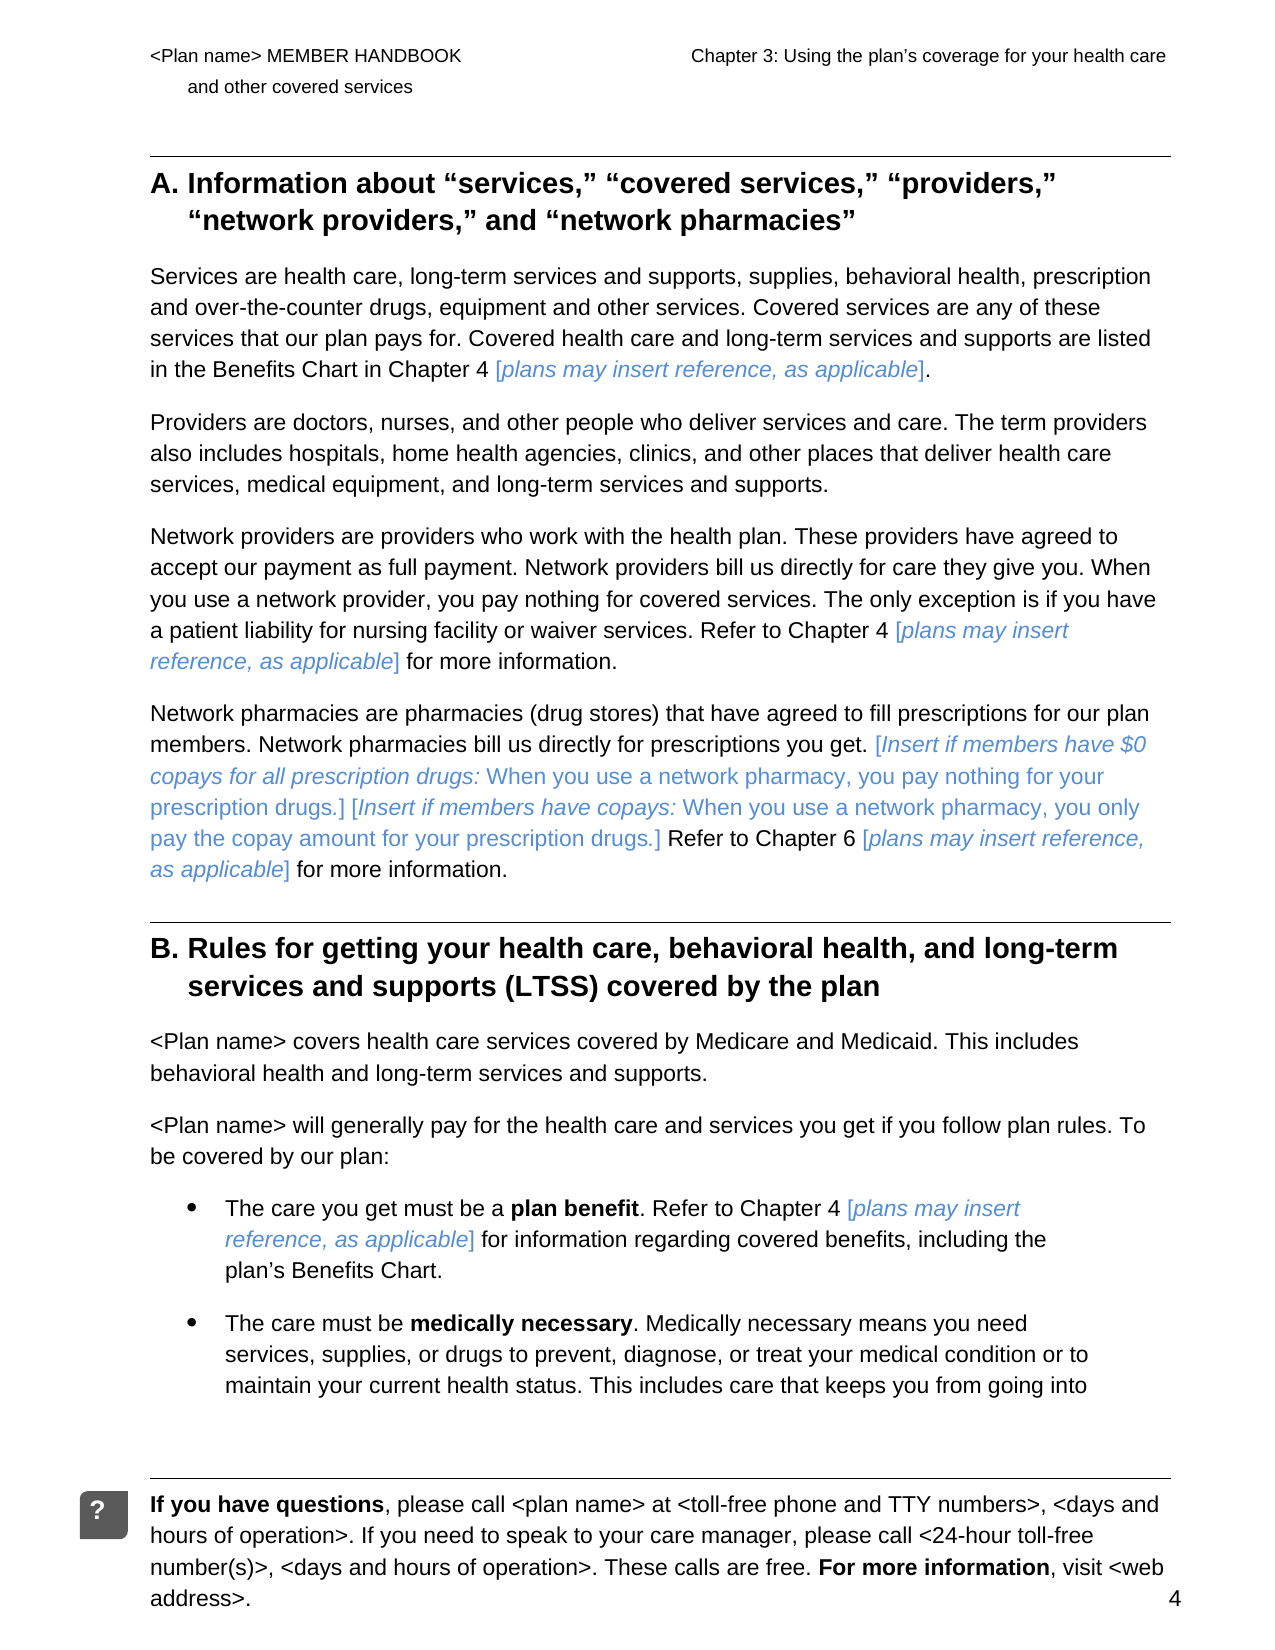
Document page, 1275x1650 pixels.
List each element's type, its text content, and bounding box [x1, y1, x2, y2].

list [187, 1306, 1096, 1400]
subtitle Information about “services,” “covered services,” “providers,” “network providers,” and “network pharmacies” [150, 157, 1171, 238]
text Network pharmacies are pharmacies (drug stores) that have agreed to fill prescriptions for our plan members. Network pharmacies bill us directly for prescriptions you get. [Insert if members have $0 copays for all prescription drugs: When you use a network pharmacy, you pay nothing for your prescription drugs.] [Insert if members have copays: When you use a network pharmacy, you only pay the copay amount for your prescription drugs.] Refer to Chapter 6 [plans may insert reference, as applicable] for more information. [150, 697, 1171, 884]
text Services are health care, long-term services and supports, supplies, behavioral health, prescription and over-the-counter drugs, equipment and other services. Covered services are any of these services that our plan pays for. Covered health care and long-term services and supports are listed in the Benefits Chart in Chapter 4 [plans may insert reference, as applicable]. [150, 259, 1171, 384]
text <Plan name> covers health care services covered by Medicare and Medicaid. This includes behavioral health and long-term services and supports. [150, 1025, 1171, 1087]
list The care you get must be a plan benefit. Refer to Chapter 4 [plans may insert reference, as applicable] for information regarding covered benefits, including the plan’s Benefits Chart. [187, 1191, 1096, 1285]
subtitle Rules for getting your health care, behavioral health, and long-term services and supports (LTSS) covered by the plan [150, 923, 1171, 1004]
text Network providers are providers who work with the health plan. These providers have agreed to accept our payment as full payment. Network providers bill us directly for care they give you. When you use a network provider, you pay nothing for covered services. The only exception is if you have a patient liability for nursing facility or waiver services. Refer to Chapter 4 [plans may insert reference, as applicable] for more information. [150, 519, 1171, 676]
text Providers are doctors, nurses, and other people who deliver services and care. The term providers also includes hospitals, home health agencies, clinics, and other places that deliver health care services, medical equipment, and long-term services and supports. [150, 405, 1171, 499]
text <Plan name> will generally pay for the health care and services you get if you follow plan rules. To be covered by our plan: [150, 1108, 1171, 1171]
